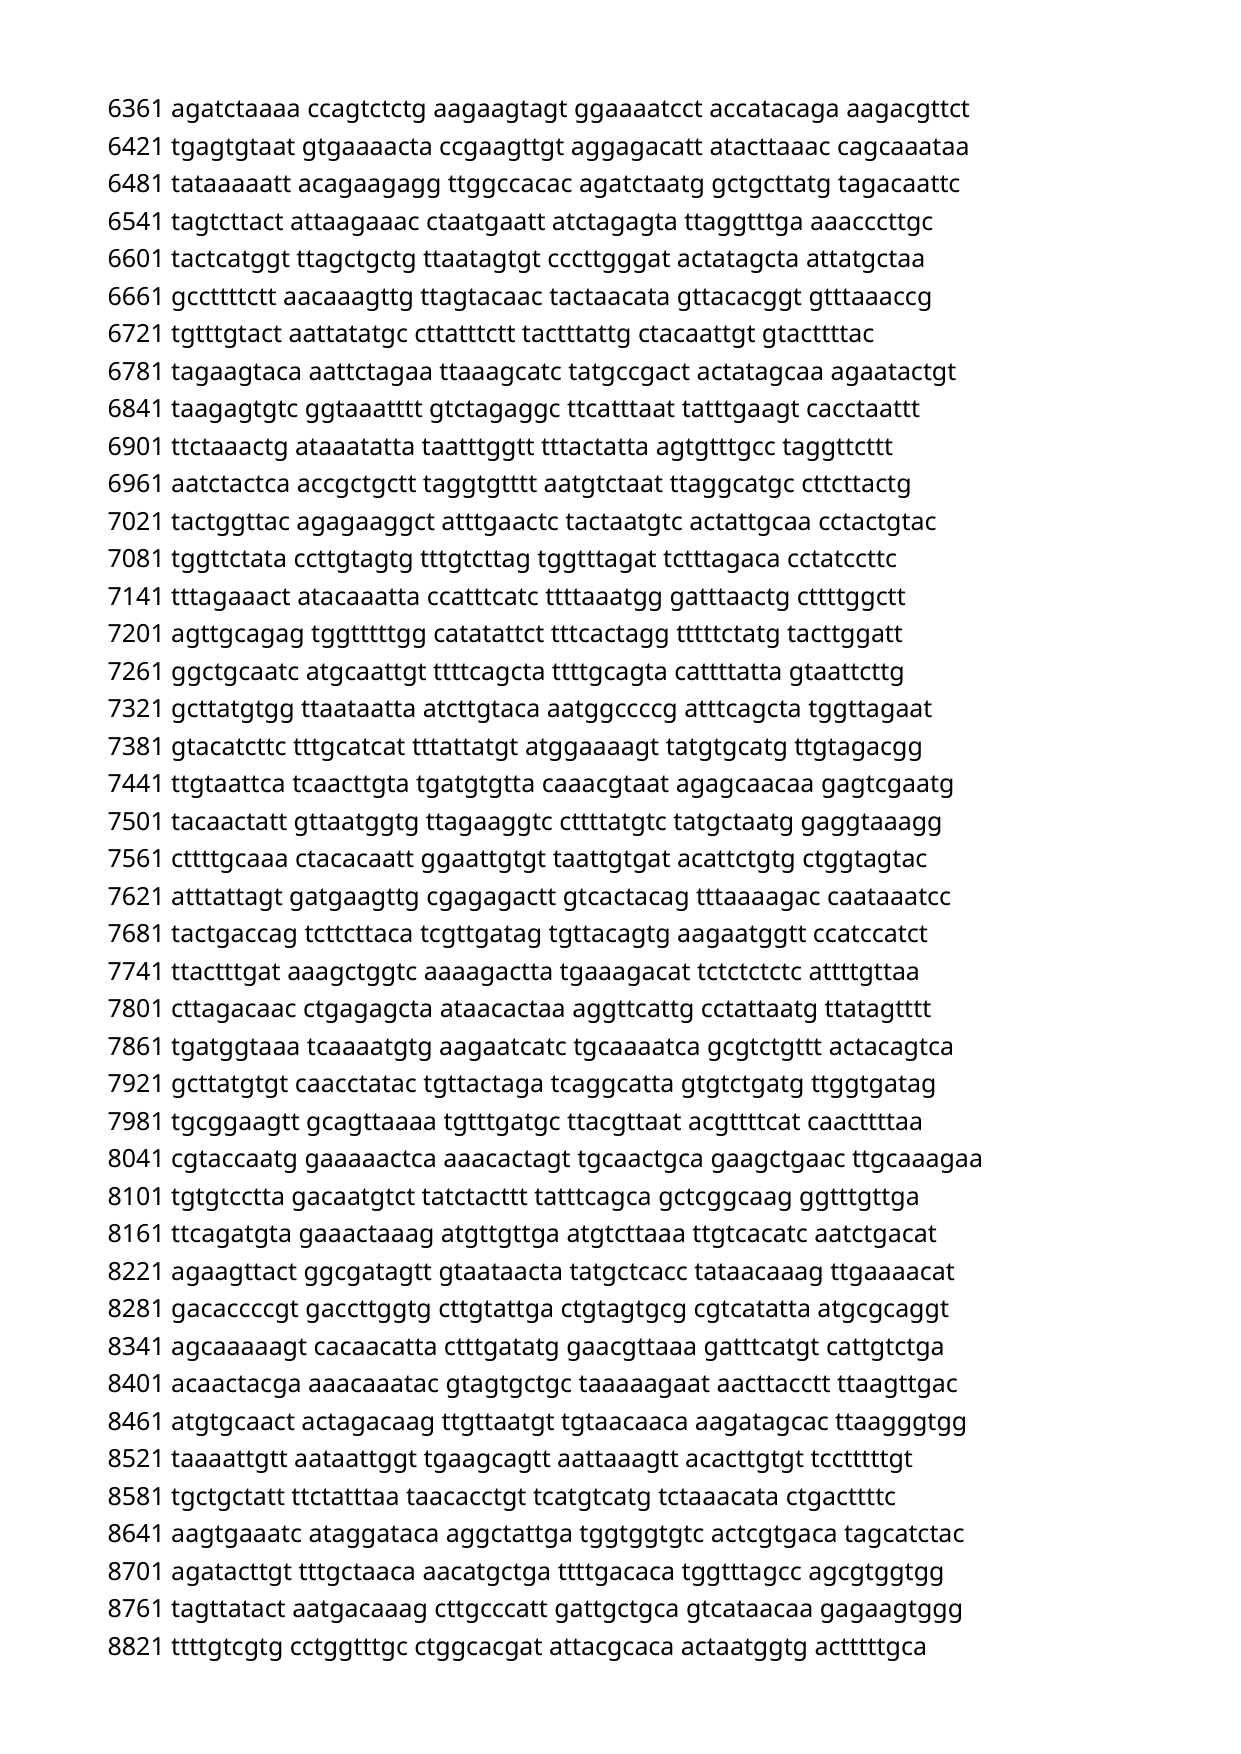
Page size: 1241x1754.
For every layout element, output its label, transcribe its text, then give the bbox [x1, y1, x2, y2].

text 6661 gccttttctt aacaaagttg ttagtacaac tactaacata gttacacggt gtttaaaccg [75, 277, 1165, 314]
text 6841 taagagtgtc ggtaaatttt gtctagaggc ttcatttaat tatttgaagt cacctaattt [75, 389, 1165, 427]
text 6361 agatctaaaa ccagtctctg aagaagtagt ggaaaatcct accatacaga aagacgttct [75, 89, 1165, 127]
text 6901 ttctaaactg ataaatatta taatttggtt tttactatta agtgtttgcc taggttcttt [75, 427, 1165, 464]
text 8341 agcaaaaagt cacaacatta ctttgatatg gaacgttaaa gatttcatgt cattgtctga [75, 1327, 1165, 1364]
text 6481 tataaaaatt acagaagagg ttggccacac agatctaatg gctgcttatg tagacaattc [75, 164, 1165, 202]
text 7441 ttgtaattca tcaacttgta tgatgtgtta caaacgtaat agagcaacaa gagtcgaatg [75, 764, 1165, 802]
text 8701 agatacttgt tttgctaaca aacatgctga ttttgacaca tggtttagcc agcgtggtgg [75, 1552, 1165, 1589]
text 7981 tgcggaagtt gcagttaaaa tgtttgatgc ttacgttaat acgttttcat caacttttaa [75, 1102, 1165, 1139]
text 7021 tactggttac agagaaggct atttgaactc tactaatgtc actattgcaa cctactgtac [75, 502, 1165, 539]
text 6961 aatctactca accgctgctt taggtgtttt aatgtctaat ttaggcatgc cttcttactg [75, 464, 1165, 502]
text 8521 taaaattgtt aataattggt tgaagcagtt aattaaagtt acacttgtgt tcctttttgt [75, 1439, 1165, 1477]
text 7081 tggttctata ccttgtagtg tttgtcttag tggtttagat tctttagaca cctatccttc [75, 539, 1165, 577]
text 8281 gacaccccgt gaccttggtg cttgtattga ctgtagtgcg cgtcatatta atgcgcaggt [75, 1289, 1165, 1327]
text 6721 tgtttgtact aattatatgc cttatttctt tactttattg ctacaattgt gtacttttac [75, 314, 1165, 352]
text 7141 tttagaaact atacaaatta ccatttcatc ttttaaatgg gatttaactg cttttggctt [75, 577, 1165, 614]
text 8461 atgtgcaact actagacaag ttgttaatgt tgtaacaaca aagatagcac ttaagggtgg [75, 1402, 1165, 1439]
text 8101 tgtgtcctta gacaatgtct tatctacttt tatttcagca gctcggcaag ggtttgttga [75, 1177, 1165, 1214]
text 7921 gcttatgtgt caacctatac tgttactaga tcaggcatta gtgtctgatg ttggtgatag [75, 1064, 1165, 1102]
text 7561 cttttgcaaa ctacacaatt ggaattgtgt taattgtgat acattctgtg ctggtagtac [75, 839, 1165, 877]
text 6541 tagtcttact attaagaaac ctaatgaatt atctagagta ttaggtttga aaacccttgc [75, 202, 1165, 239]
text 8401 acaactacga aaacaaatac gtagtgctgc taaaaagaat aacttacctt ttaagttgac [75, 1364, 1165, 1402]
text 8221 agaagttact ggcgatagtt gtaataacta tatgctcacc tataacaaag ttgaaaacat [75, 1252, 1165, 1289]
text 8641 aagtgaaatc ataggataca aggctattga tggtggtgtc actcgtgaca tagcatctac [75, 1514, 1165, 1552]
text 7621 atttattagt gatgaagttg cgagagactt gtcactacag tttaaaagac caataaatcc [75, 877, 1165, 914]
text 8581 tgctgctatt ttctatttaa taacacctgt tcatgtcatg tctaaacata ctgacttttc [75, 1477, 1165, 1514]
text 7201 agttgcagag tggtttttgg catatattct tttcactagg tttttctatg tacttggatt [75, 614, 1165, 652]
text 8821 ttttgtcgtg cctggtttgc ctggcacgat attacgcaca actaatggtg actttttgca [75, 1627, 1165, 1664]
text 8761 tagttatact aatgacaaag cttgcccatt gattgctgca gtcataacaa gagaagtggg [75, 1589, 1165, 1627]
text 7261 ggctgcaatc atgcaattgt ttttcagcta ttttgcagta cattttatta gtaattcttg [75, 652, 1165, 689]
text 8161 ttcagatgta gaaactaaag atgttgttga atgtcttaaa ttgtcacatc aatctgacat [75, 1214, 1165, 1252]
text 7381 gtacatcttc tttgcatcat tttattatgt atggaaaagt tatgtgcatg ttgtagacgg [75, 727, 1165, 764]
text 7321 gcttatgtgg ttaataatta atcttgtaca aatggccccg atttcagcta tggttagaat [75, 689, 1165, 727]
text 7801 cttagacaac ctgagagcta ataacactaa aggttcattg cctattaatg ttatagtttt [75, 989, 1165, 1027]
text 6601 tactcatggt ttagctgctg ttaatagtgt cccttgggat actatagcta attatgctaa [75, 239, 1165, 277]
text 6781 tagaagtaca aattctagaa ttaaagcatc tatgccgact actatagcaa agaatactgt [75, 352, 1165, 389]
text 7861 tgatggtaaa tcaaaatgtg aagaatcatc tgcaaaatca gcgtctgttt actacagtca [75, 1027, 1165, 1064]
text 8041 cgtaccaatg gaaaaactca aaacactagt tgcaactgca gaagctgaac ttgcaaagaa [75, 1139, 1165, 1177]
text 7741 ttactttgat aaagctggtc aaaagactta tgaaagacat tctctctctc attttgttaa [75, 952, 1165, 989]
text 6421 tgagtgtaat gtgaaaacta ccgaagttgt aggagacatt atacttaaac cagcaaataa [75, 127, 1165, 164]
text 7681 tactgaccag tcttcttaca tcgttgatag tgttacagtg aagaatggtt ccatccatct [75, 914, 1165, 952]
text 7501 tacaactatt gttaatggtg ttagaaggtc cttttatgtc tatgctaatg gaggtaaagg [75, 802, 1165, 839]
